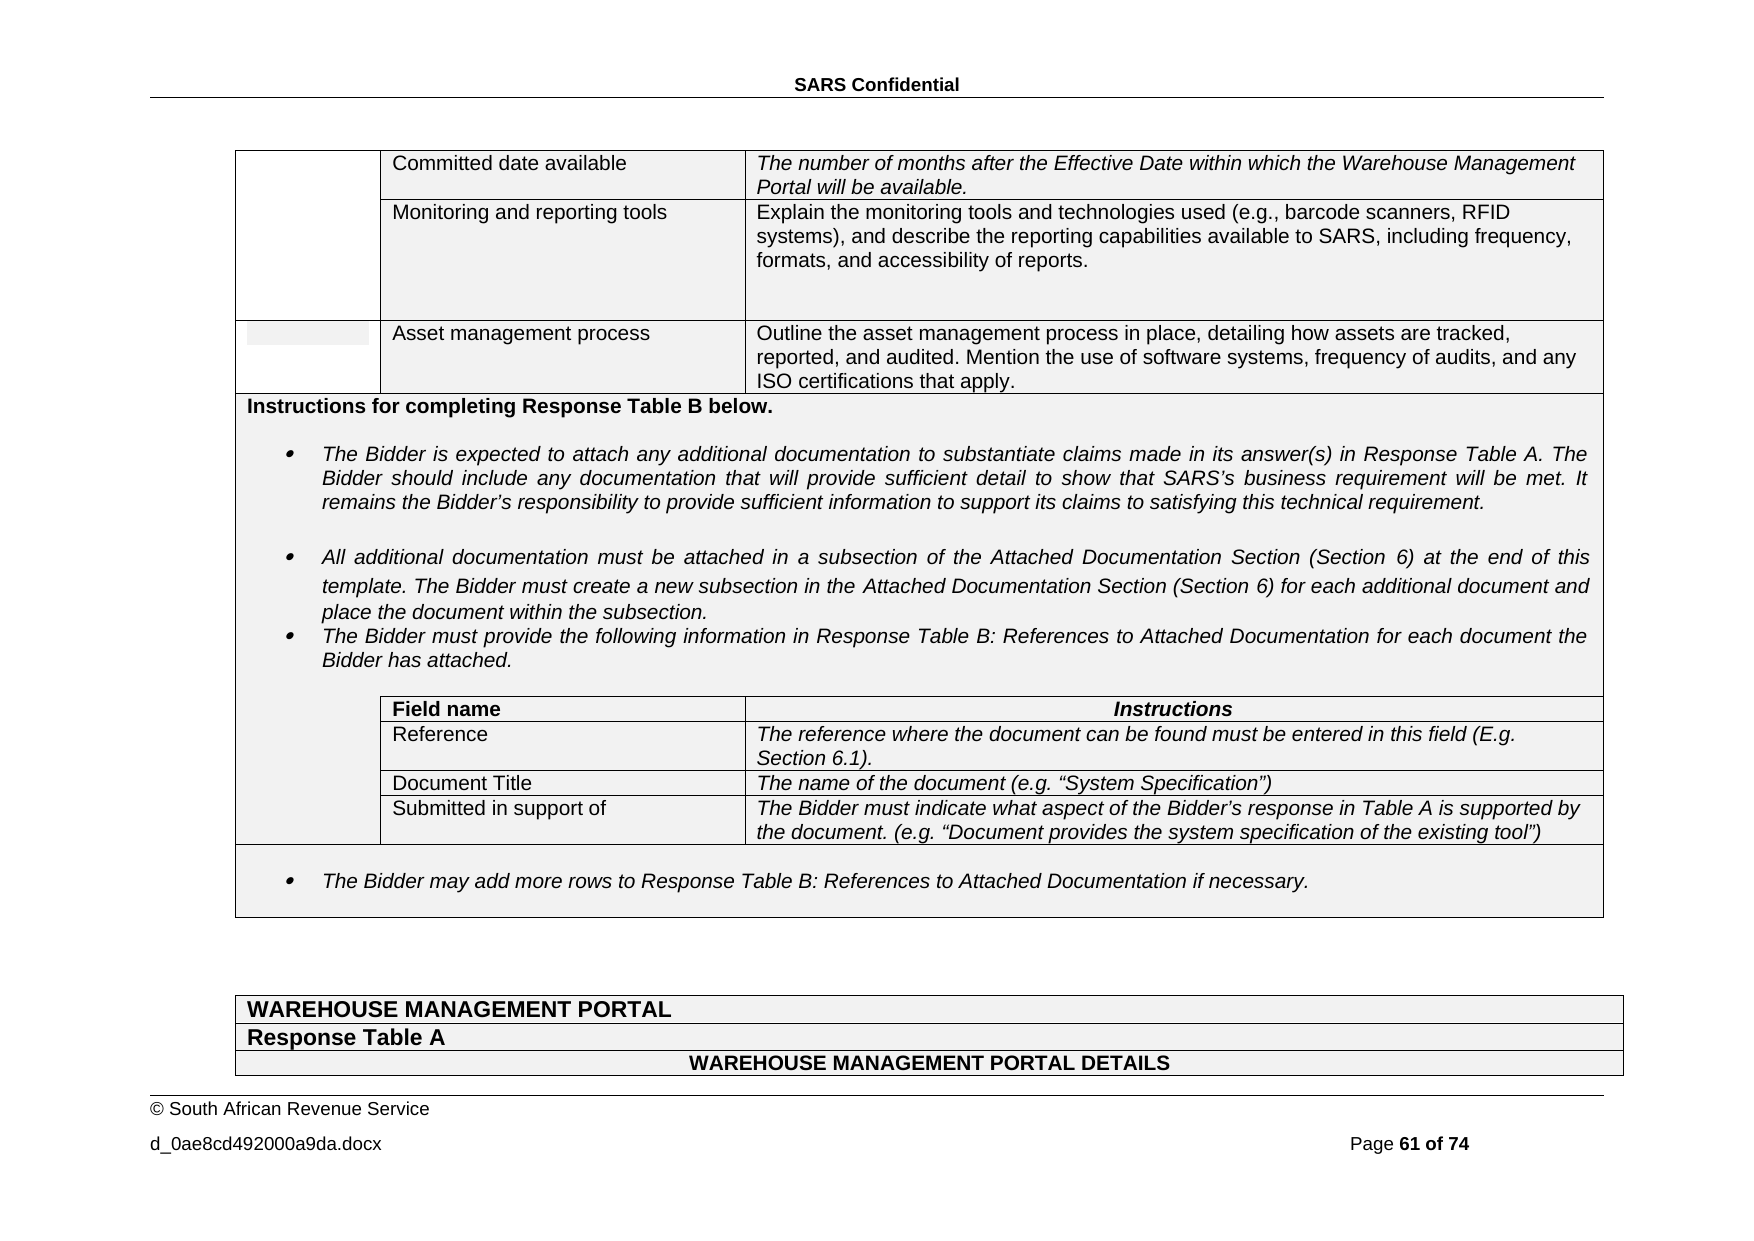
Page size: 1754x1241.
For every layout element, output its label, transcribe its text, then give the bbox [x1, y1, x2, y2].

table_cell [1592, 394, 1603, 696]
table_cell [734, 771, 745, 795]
table_cell Monitoring and reporting tools [381, 200, 745, 320]
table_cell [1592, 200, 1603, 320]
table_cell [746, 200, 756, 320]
table_cell Reference [381, 722, 745, 770]
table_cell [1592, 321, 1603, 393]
table_cell Asset management process [381, 321, 745, 393]
table_cell [236, 696, 380, 844]
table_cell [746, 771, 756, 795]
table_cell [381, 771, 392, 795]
table_header WAREHOUSE MANAGEMENT PORTAL [236, 996, 1623, 1022]
table_cell Committed date available [381, 151, 745, 199]
table_cell Submitted in support of [381, 796, 745, 844]
table_cell Response Table A [236, 1024, 1623, 1050]
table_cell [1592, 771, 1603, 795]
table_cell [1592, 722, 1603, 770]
table_cell [236, 321, 380, 393]
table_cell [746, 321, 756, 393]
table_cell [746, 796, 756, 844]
table_cell WAREHOUSE MANAGEMENT PORTAL DETAILS [236, 1051, 1623, 1075]
table_cell The Bidder may add more rows to Response Table B: References to Attached Documentation if necessary. [236, 845, 322, 917]
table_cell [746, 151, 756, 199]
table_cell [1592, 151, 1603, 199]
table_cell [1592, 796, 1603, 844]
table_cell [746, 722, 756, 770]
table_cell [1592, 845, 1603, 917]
